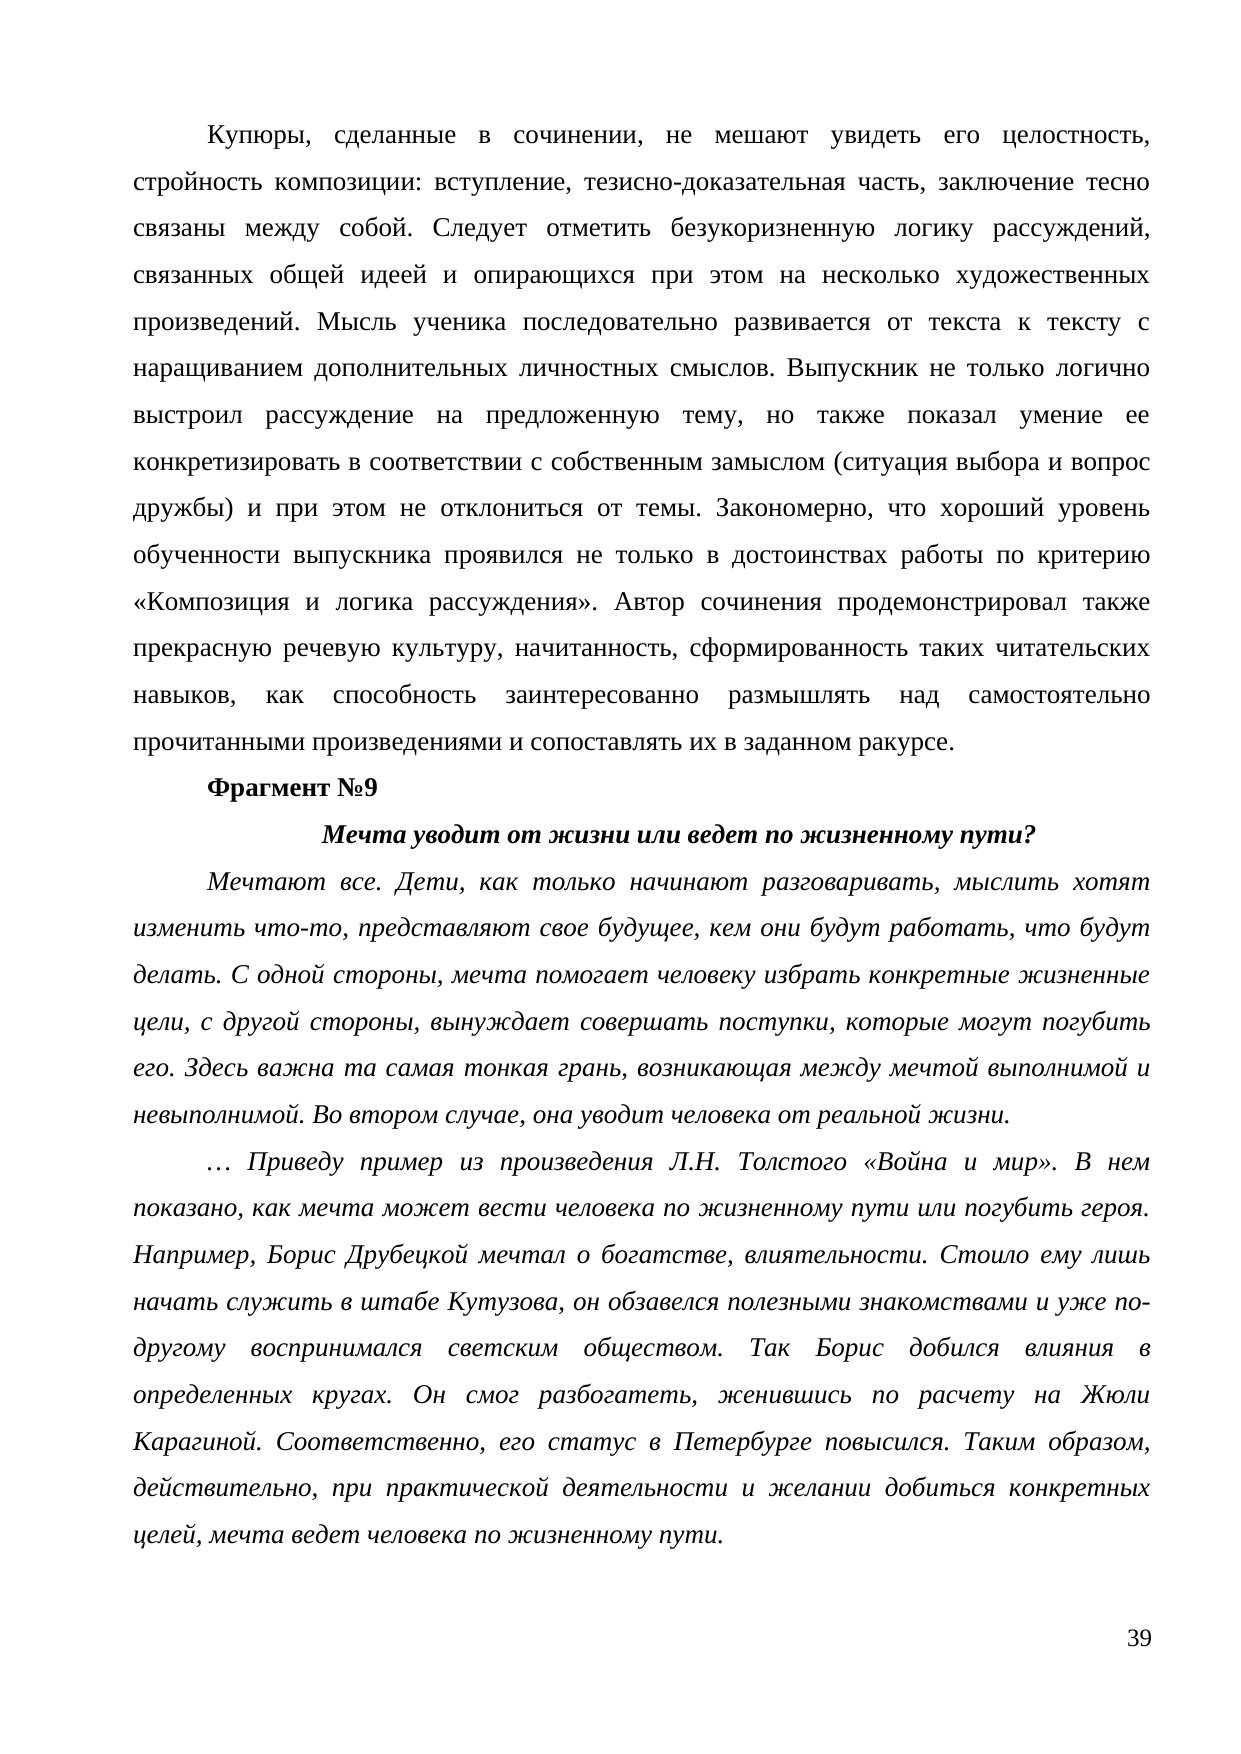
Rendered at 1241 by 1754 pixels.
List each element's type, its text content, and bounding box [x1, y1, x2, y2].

text … Приведу пример из произведения Л.Н. Толстого «Война и мир». В нем показано, как мечта может вести человека по жизненному пути или погубить героя. Например, Борис Друбецкой мечтал о богатстве, влиятельности. Стоило ему лишь начать служить в штабе Кутузова, он обзавелся полезными знакомствами и уже по-другому воспринимался светским обществом. Так Борис добился влияния в определенных кругах. Он смог разбогатеть, женившись по расчету на Жюли Карагиной. Соответственно, его статус в Петербурге повысился. Таким образом, действительно, при практической деятельности и желании добиться конкретных целей, мечта ведет человека по жизненному пути. [133, 1145, 1152, 1549]
text Мечтают все. Дети, как только начинают разговаривать, мыслить хотят изменить что-то, представляют свое будущее, кем они будут работать, что будут делать. С одной стороны, мечта помогает человеку избрать конкретные жизненные цели, с другой стороны, вынуждает совершать поступки, которые могут погубить его. Здесь важна та самая тонкая грань, возникающая между мечтой выполнимой и невыполнимой. Во втором случае, она уводит человека от реальной жизни. [133, 865, 1152, 1129]
text Купюры, сделанные в сочинении, не мешают увидеть его целостность, стройность композиции: вступление, тезисно-доказательная часть, заключение тесно связаны между собой. Следует отметить безукоризненную логику рассуждений, связанных общей идеей и опирающихся при этом на несколько художественных произведений. Мысль ученика последовательно развивается от текста к тексту с наращиванием дополнительных личностных смыслов. Выпускник не только логично выстроил рассуждение на предложенную тему, но также показал умение ее конкретизировать в соответствии с собственным замыслом (ситуация выбора и вопрос дружбы) и при этом не отклониться от темы. Закономерно, что хороший уровень обученности выпускника проявился не только в достоинствах работы по критерию «Композиция и логика рассуждения». Автор сочинения продемонстрировал также прекрасную речевую культуру, начитанность, сформированность таких читательских навыков, как способность заинтересованно размышлять над самостоятельно прочитанными произведениями и сопоставлять их в заданном ракурсе. [133, 118, 1152, 756]
text Фрагмент №9 [133, 771, 1152, 803]
text Мечта уводит от жизни или ведет по жизненному пути? [133, 818, 1152, 849]
